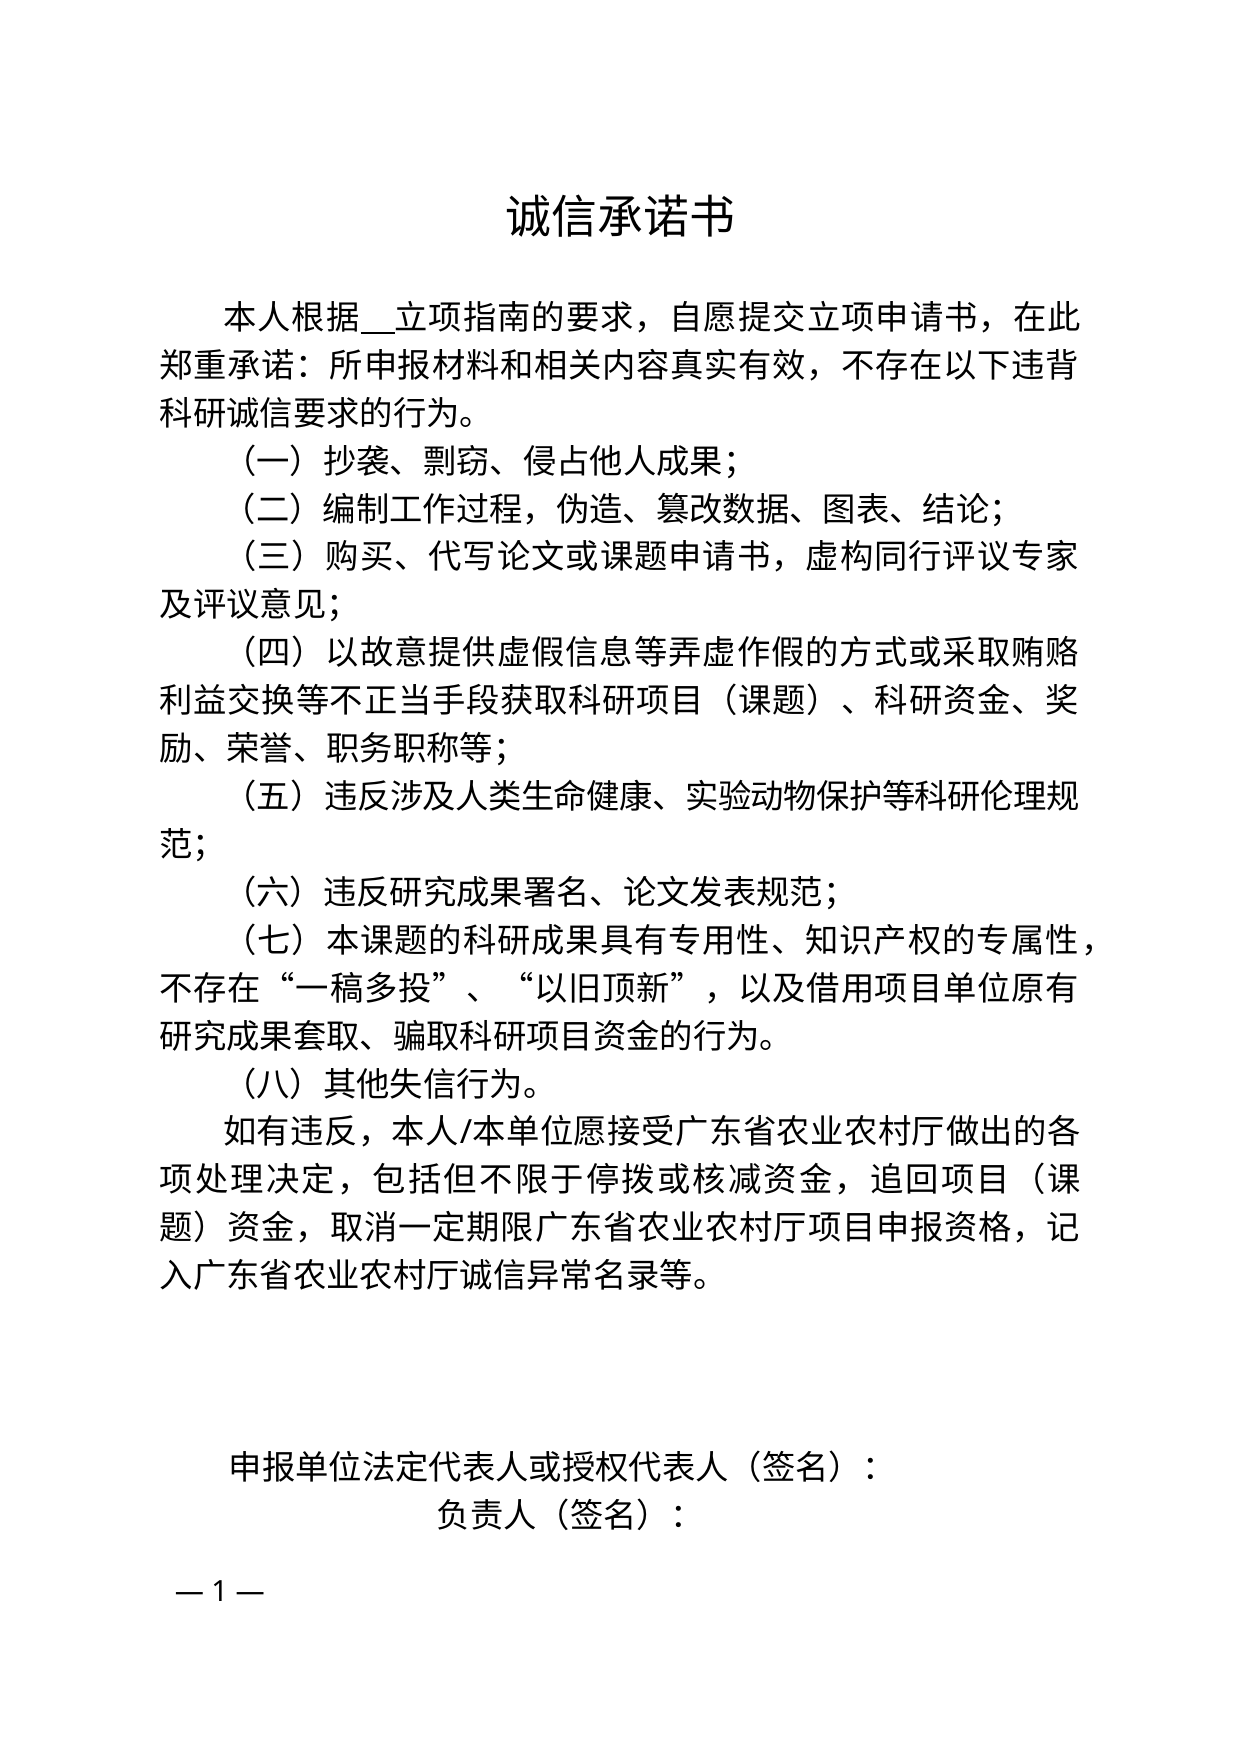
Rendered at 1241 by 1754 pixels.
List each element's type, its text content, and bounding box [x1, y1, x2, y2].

text （五）违反涉及人类生命健康、实验动物保护等科研伦理规范； [159, 770, 1081, 866]
text 申报单位法定代表人或授权代表人（签名）： [159, 1441, 1081, 1489]
text 本人根据 立项指南的要求，自愿提交立项申请书，在此郑重承诺：所申报材料和相关内容真实有效，不存在以下违背科研诚信要求的行为。 [159, 291, 1081, 435]
text （二）编制工作过程，伪造、篡改数据、图表、结论； [159, 483, 1081, 531]
text （七）本课题的科研成果具有专用性、知识产权的专属性，不存在“一稿多投”、“以旧顶新”，以及借用项目单位原有研究成果套取、骗取科研项目资金的行为。 [159, 914, 1081, 1058]
text （八）其他失信行为。 [159, 1058, 1081, 1106]
text （四）以故意提供虚假信息等弄虚作假的方式或采取贿赂、利益交换等不正当手段获取科研项目（课题）、科研资金、奖励、荣誉、职务职称等； [159, 626, 1081, 770]
text （三）购买、代写论文或课题申请书，虚构同行评议专家及评议意见； [159, 531, 1081, 626]
text （一）抄袭、剽窃、侵占他人成果； [159, 435, 1081, 483]
text 负责人（签名）： [159, 1489, 1081, 1537]
text 诚信承诺书 [159, 195, 1081, 243]
text （六）违反研究成果署名、论文发表规范； [159, 866, 1081, 914]
text 如有违反，本人/本单位愿接受广东省农业农村厅做出的各项处理决定，包括但不限于停拨或核减资金，追回项目（课题）资金，取消一定期限广东省农业农村厅项目申报资格，记入广东省农业农村厅诚信异常名录等。 [159, 1106, 1081, 1297]
